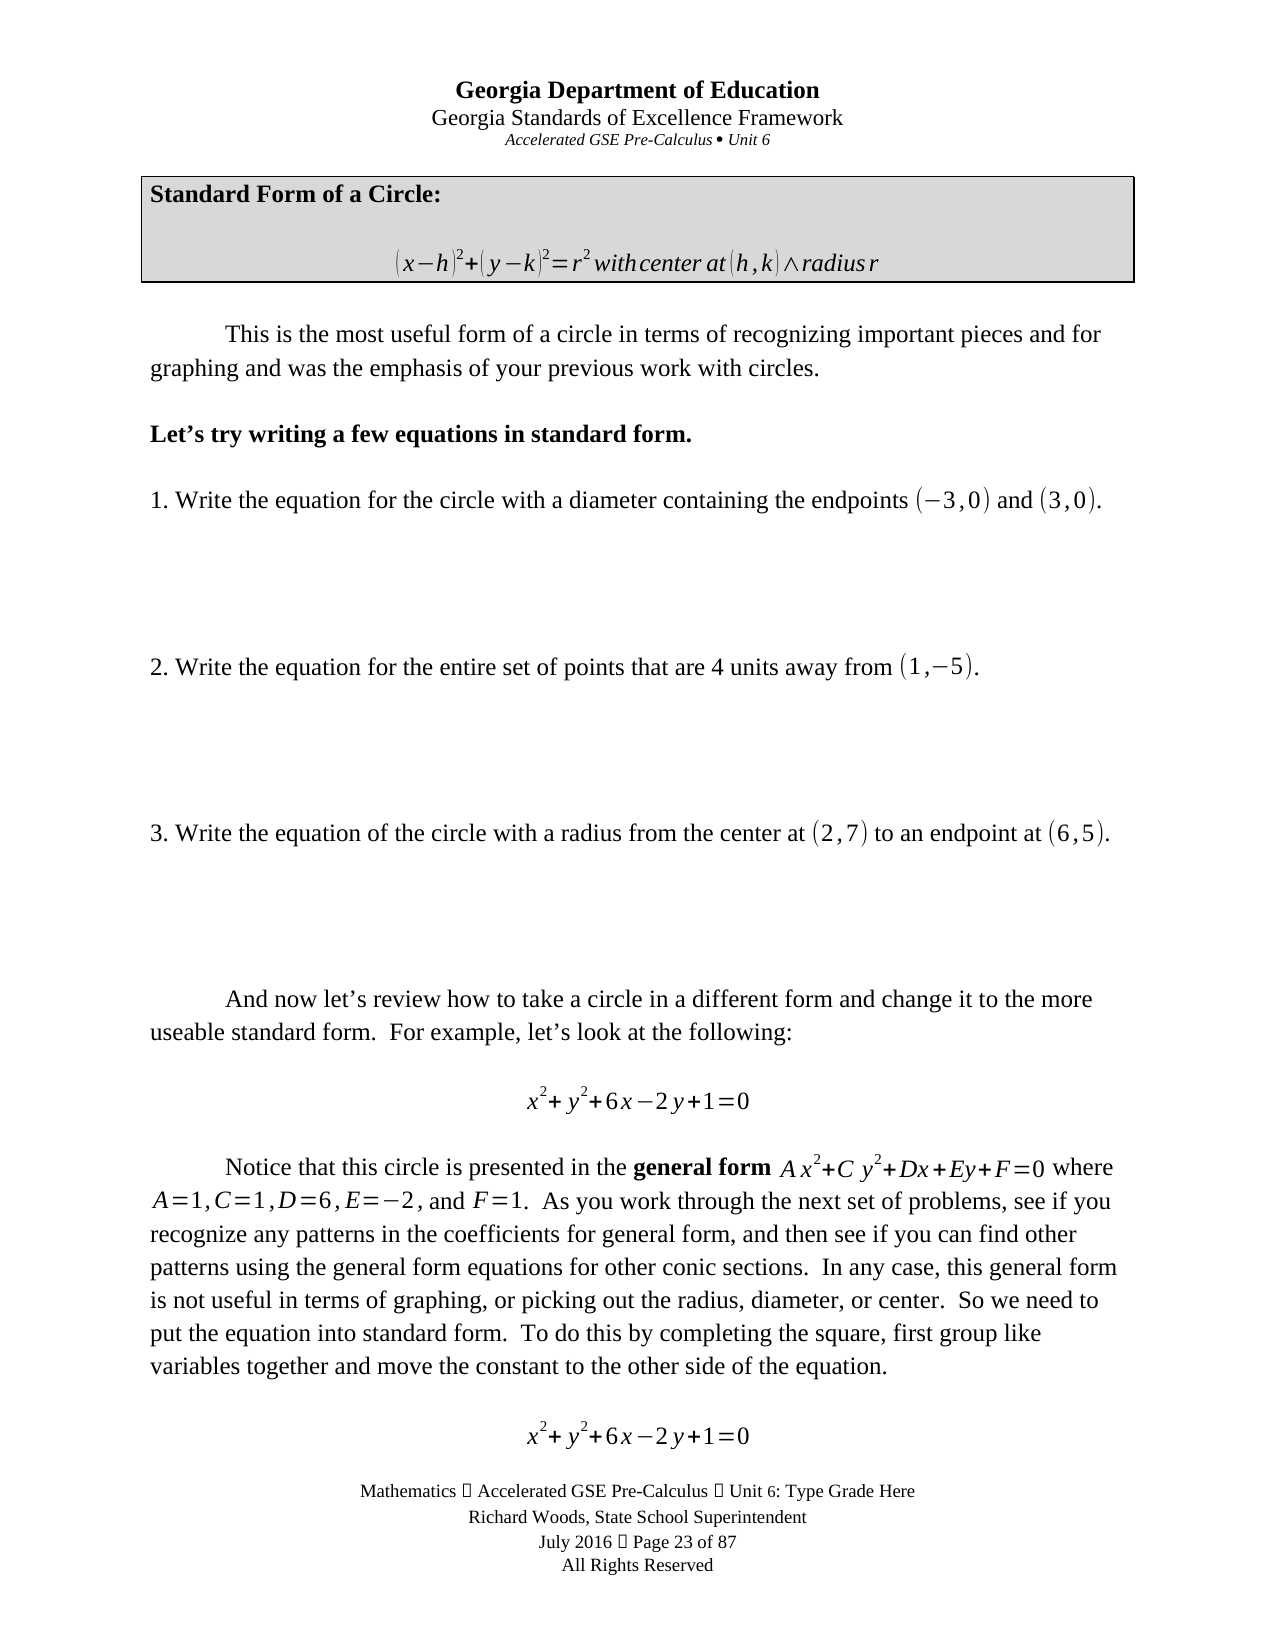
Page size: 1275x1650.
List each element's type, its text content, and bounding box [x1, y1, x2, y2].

text Notice that this circle is presented in the general form where and . As you work through the next set of problems, see if you recognize any patterns in the coefficients for general form, and then see if you can find other patterns using the general form equations for other conic sections. In any case, this general form is not useful in terms of graphing, or picking out the radius, diameter, or center. So we need to put the equation into standard form. To do this by completing the square, first group like variables together and move the constant to the other side of the equation. [150, 1151, 1125, 1380]
text 2. Write the equation for the entire set of points that are 4 units away from . [150, 651, 1125, 681]
text This is the most useful form of a circle in terms of recognizing important pieces and for graphing and was the emphasis of your previous work with circles. [150, 319, 1125, 381]
text And now let’s review how to take a circle in a different form and change it to the more useable standard form. For example, let’s look at the following: [150, 984, 1125, 1046]
text 1. Write the equation for the circle with a diameter containing the endpoints and . [150, 485, 1125, 515]
text Let’s try writing a few equations in standard form. [150, 419, 1125, 447]
text Standard Form of a Circle: [142, 177, 1133, 208]
text 3. Write the equation of the circle with a radius from the center at to an endpoint at . [150, 817, 1125, 847]
